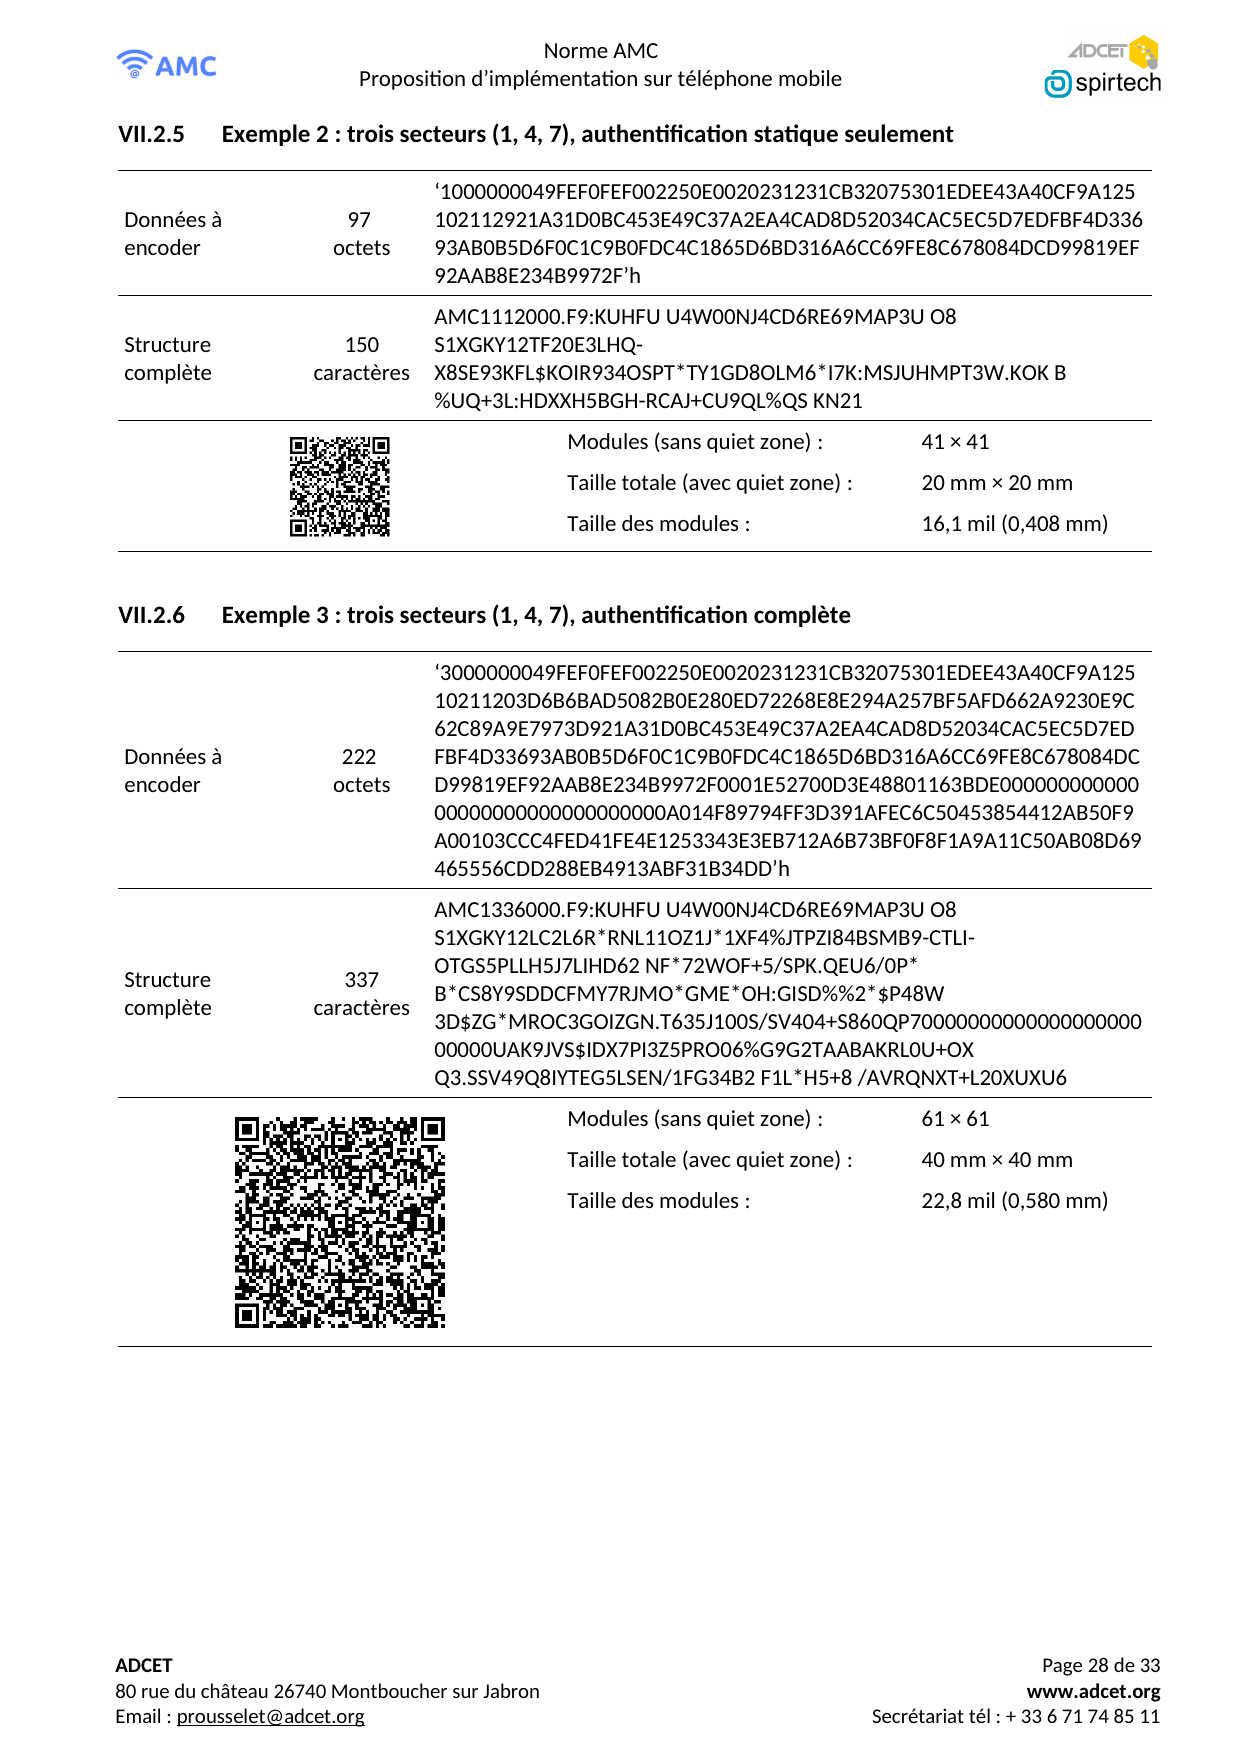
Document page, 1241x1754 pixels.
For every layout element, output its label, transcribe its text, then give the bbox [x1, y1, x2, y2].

table_cell 40 mm × 40 mm [915, 1138, 1152, 1179]
table_cell [118, 1098, 561, 1346]
table_cell Structure complète [118, 296, 295, 420]
subtitle Exemple 3 : trois secteurs (1, 4, 7), authentification complète [118, 599, 1152, 629]
table_cell Taille totale (avec quiet zone) : [561, 1138, 915, 1179]
picture [1066, 29, 1161, 98]
table_cell AMC1336000.F9:KUHFU U4W00NJ4CD6RE69MAP3U O8 S1XGKY12LC2L6R*RNL11OZ1J*1XF4%JTPZI84BSMB9-CTLI-OTGS5PLLH5J7LIHD62 NF*72WOF+5/SPK.QEU6/0P* B*CS8Y9SDDCFMY7RJMO*GME*OH:GISD%%2*$P48W 3D$ZG*MROC3GOIZGN.T635J100S/SV404+S860QP7000000000000000000000000UAK9JVS$IDX7PI3Z5PRO06%G9G2TAABAKRL0U+OX Q3.SSV49Q8IYTEG5LSEN/1FG34B2 F1L*H5+8 /AVRQNXT+L20XUXU6 [428, 889, 1152, 1097]
picture [1055, 80, 1061, 87]
table_cell 22,8 mil (0,580 mm) [915, 1179, 1152, 1346]
table_cell Taille des modules : [561, 502, 915, 551]
picture [1044, 70, 1068, 94]
table_cell Modules (sans quiet zone) : [561, 421, 915, 461]
picture [280, 427, 399, 546]
table_header ‘3000000049FEF0FEF002250E0020231231CB32075301EDEE43A40CF9A12510211203D6B6BAD5082B0E280ED72268E8E294A257BF5AFD662A9230E9C62C89A9E7973D921A31D0BC453E49C37A2EA4CAD8D52034CAC5EC5D7EDFBF4D33693AB0B5D6F0C1C9B0FDC4C1865D6BD316A6CC69FE8C678084DCD99819EF92AAB8E234B9972F0001E52700D3E48801163BDE00000000000000000000000000000000A014F89794FF3D391AFEC6C50453854412AB50F9A00103CCC4FED41FE4E1253343E3EB712A6B73BF0F8F1A9A11C50AB08D69465556CDD288EB4913ABF31B34DD’h [428, 652, 1152, 888]
table_header Données à encoder [118, 652, 295, 888]
table_cell [118, 421, 561, 551]
table_cell 337 caractères [295, 889, 428, 1097]
table_cell 16,1 mil (0,408 mm) [915, 502, 1152, 551]
picture [115, 34, 220, 93]
table_header 222 octets [295, 652, 428, 888]
table_header Données à encoder [118, 171, 295, 295]
table_header 97 octets [295, 171, 428, 295]
subtitle Exemple 2 : trois secteurs (1, 4, 7), authentification statique seulement [118, 118, 1152, 149]
table_header ‘1000000049FEF0FEF002250E0020231231CB32075301EDEE43A40CF9A125102112921A31D0BC453E49C37A2EA4CAD8D52034CAC5EC5D7EDFBF4D33693AB0B5D6F0C1C9B0FDC4C1865D6BD316A6CC69FE8C678084DCD99819EF92AAB8E234B9972F’h [428, 171, 1152, 295]
table_cell Structure complète [118, 889, 295, 1097]
table_cell 20 mm × 20 mm [915, 461, 1152, 502]
table_cell AMC1112000.F9:KUHFU U4W00NJ4CD6RE69MAP3U O8 S1XGKY12TF20E3LHQ-X8SE93KFL$KOIR934OSPT*TY1GD8OLM6*I7K:MSJUHMPT3W.KOK B%UQ+3L:HDXXH5BGH-RCAJ+CU9QL%QS KN21 [428, 296, 1152, 420]
picture [221, 1104, 458, 1341]
table_cell Taille des modules : [561, 1179, 915, 1346]
table_cell 150 caractères [295, 296, 428, 420]
table_cell 61 × 61 [915, 1098, 1152, 1138]
table_cell Taille totale (avec quiet zone) : [561, 461, 915, 502]
table_cell 41 × 41 [915, 421, 1152, 461]
table_cell Modules (sans quiet zone) : [561, 1098, 915, 1138]
